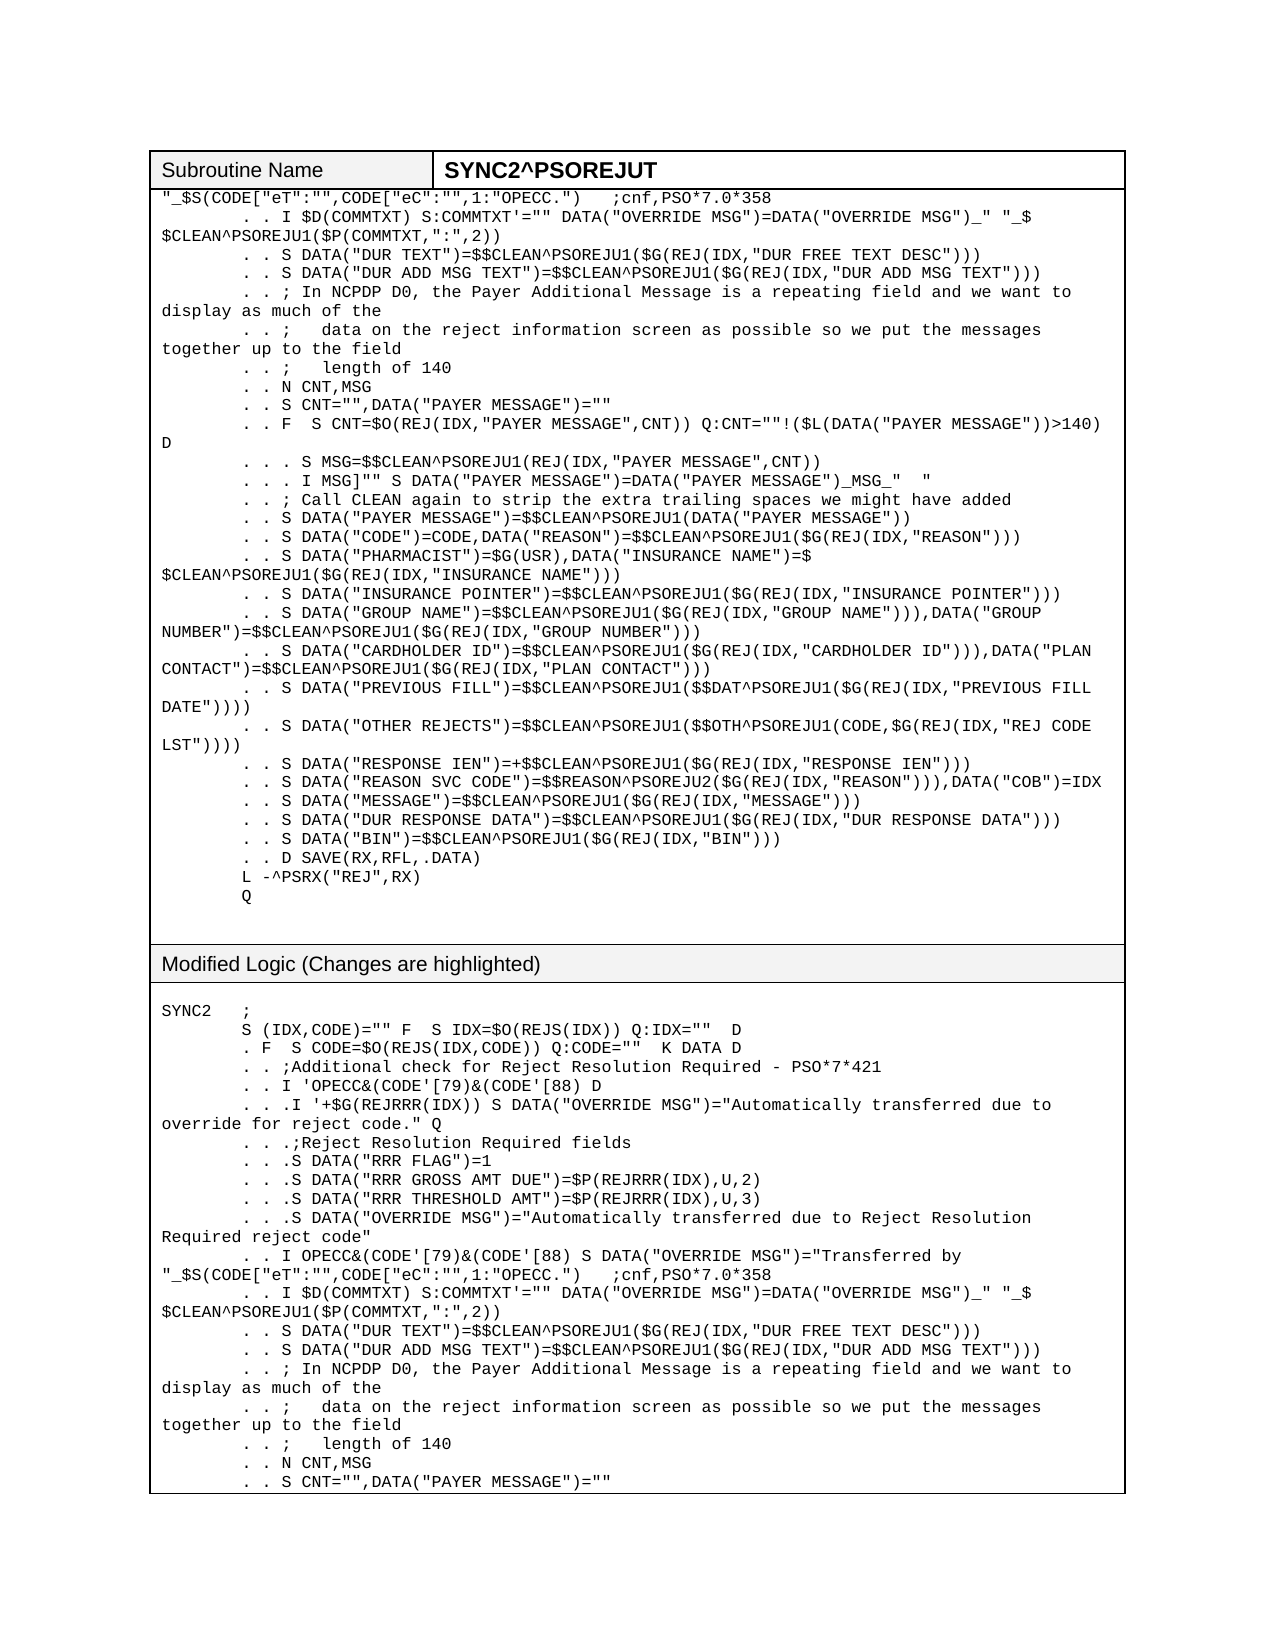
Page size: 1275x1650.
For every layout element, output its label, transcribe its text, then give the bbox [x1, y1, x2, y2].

table_header Subroutine Name [151, 152, 432, 188]
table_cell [151, 983, 1124, 1492]
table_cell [151, 190, 1124, 944]
table_cell Modified Logic (Changes are highlighted) [151, 945, 1124, 982]
table_header SYNC2^PSOREJUT [434, 152, 1124, 188]
